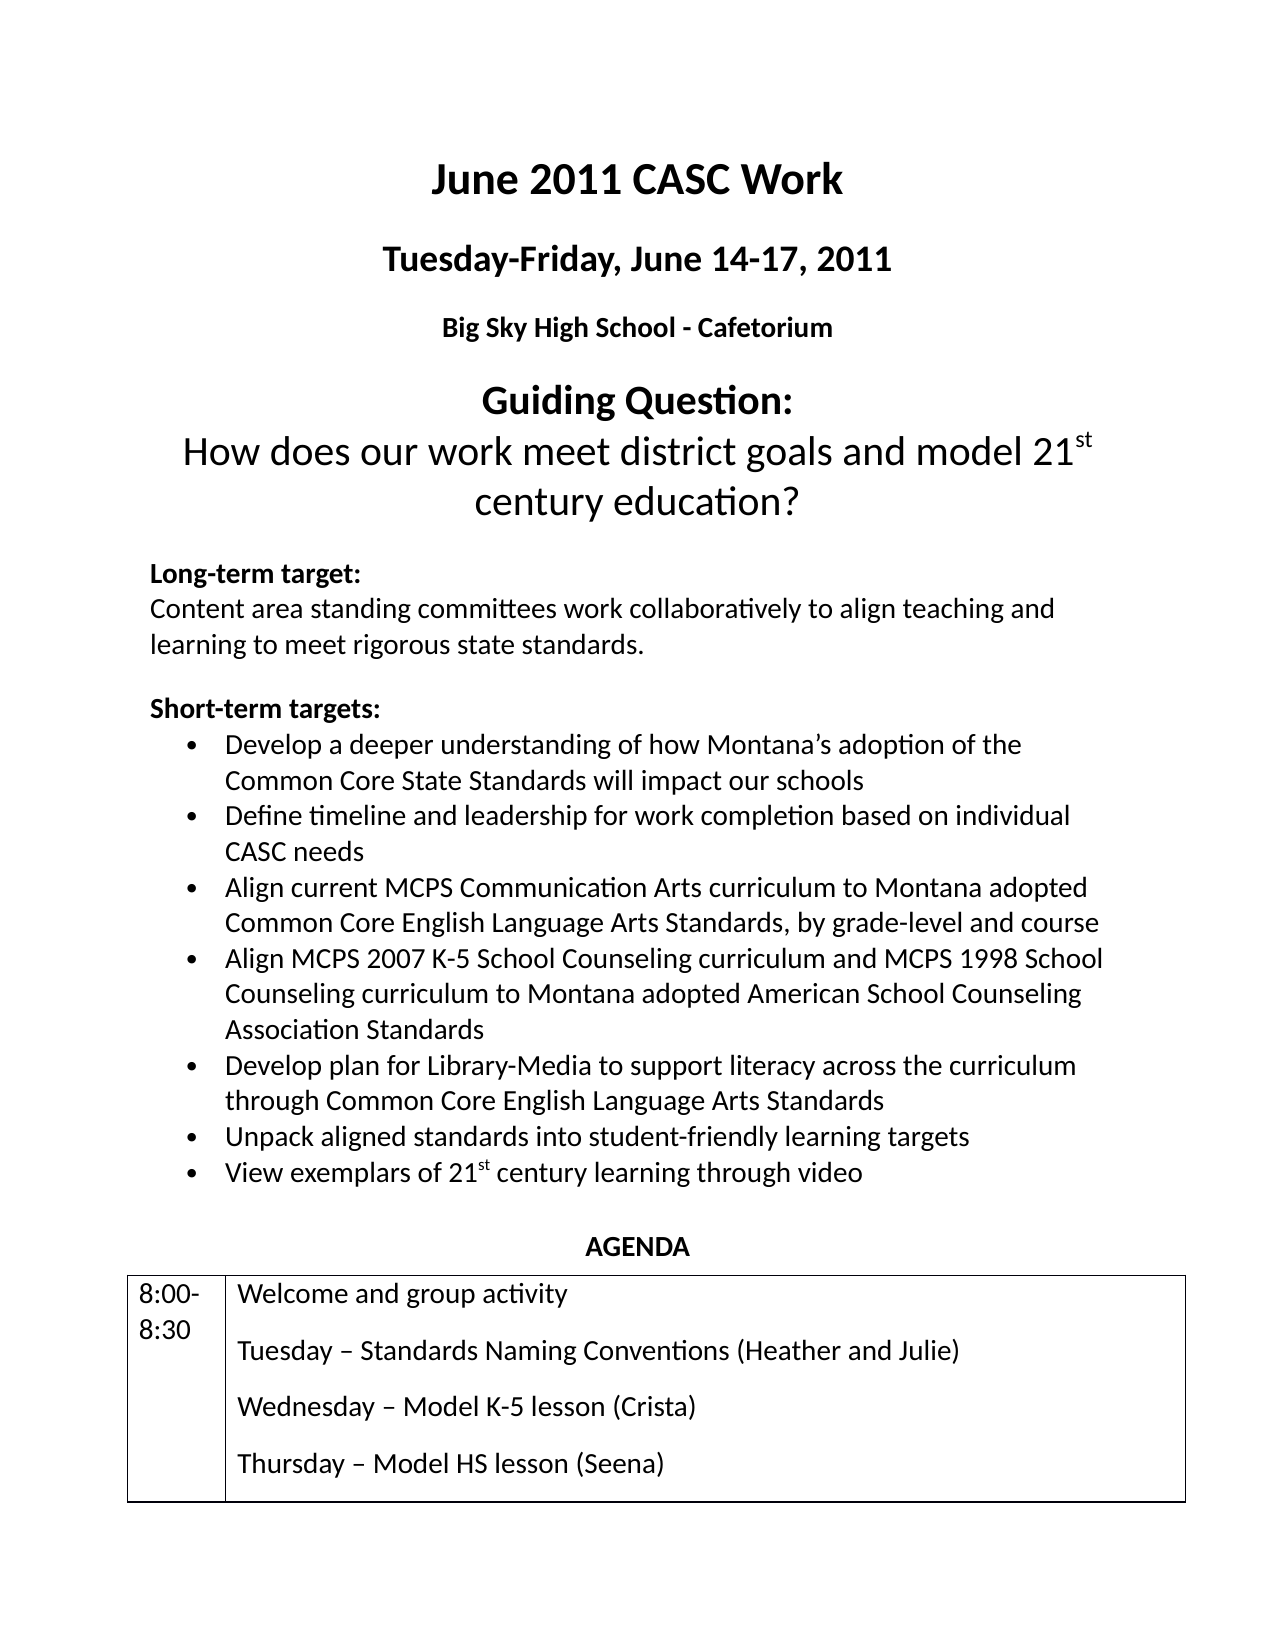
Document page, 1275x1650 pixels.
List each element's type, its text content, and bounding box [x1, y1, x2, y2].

text Short-term targets: [150, 691, 1125, 726]
list Align MCPS 2007 K-5 School Counseling curriculum and MCPS 1998 School Counseling curriculum to Montana adopted American School Counseling Association Standards [187, 940, 1125, 1047]
list Unpack aligned standards into student-friendly learning targets [187, 1118, 1125, 1154]
text How does our work meet district goals and model 21st century education? [150, 424, 1125, 526]
text Content area standing committees work collaboratively to align teaching and learning to meet rigorous state standards. [150, 591, 1125, 662]
text Guiding Question: [150, 374, 1125, 424]
list Develop a deeper understanding of how Montana’s adoption of the Common Core State Standards will impact our schools [187, 726, 1125, 797]
list Define timeline and leadership for work completion based on individual CASC needs [187, 797, 1125, 869]
table_header 8:00-8:30 [128, 1276, 225, 1501]
list Align current MCPS Communication Arts curriculum to Montana adopted Common Core English Language Arts Standards, by grade-level and course [187, 869, 1125, 940]
text AGENDA [150, 1228, 1125, 1264]
text Tuesday-Friday, June 14-17, 2011 [150, 235, 1125, 281]
list Develop plan for Library-Media to support literacy across the curriculum through Common Core English Language Arts Standards [187, 1047, 1125, 1118]
text Long-term target: [150, 555, 1125, 591]
text June 2011 CASC Work [150, 150, 1125, 206]
text Big Sky High School - Cafetorium [150, 309, 1125, 345]
list View exemplars of 21st century learning through video [187, 1154, 1125, 1189]
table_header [226, 1276, 1185, 1501]
